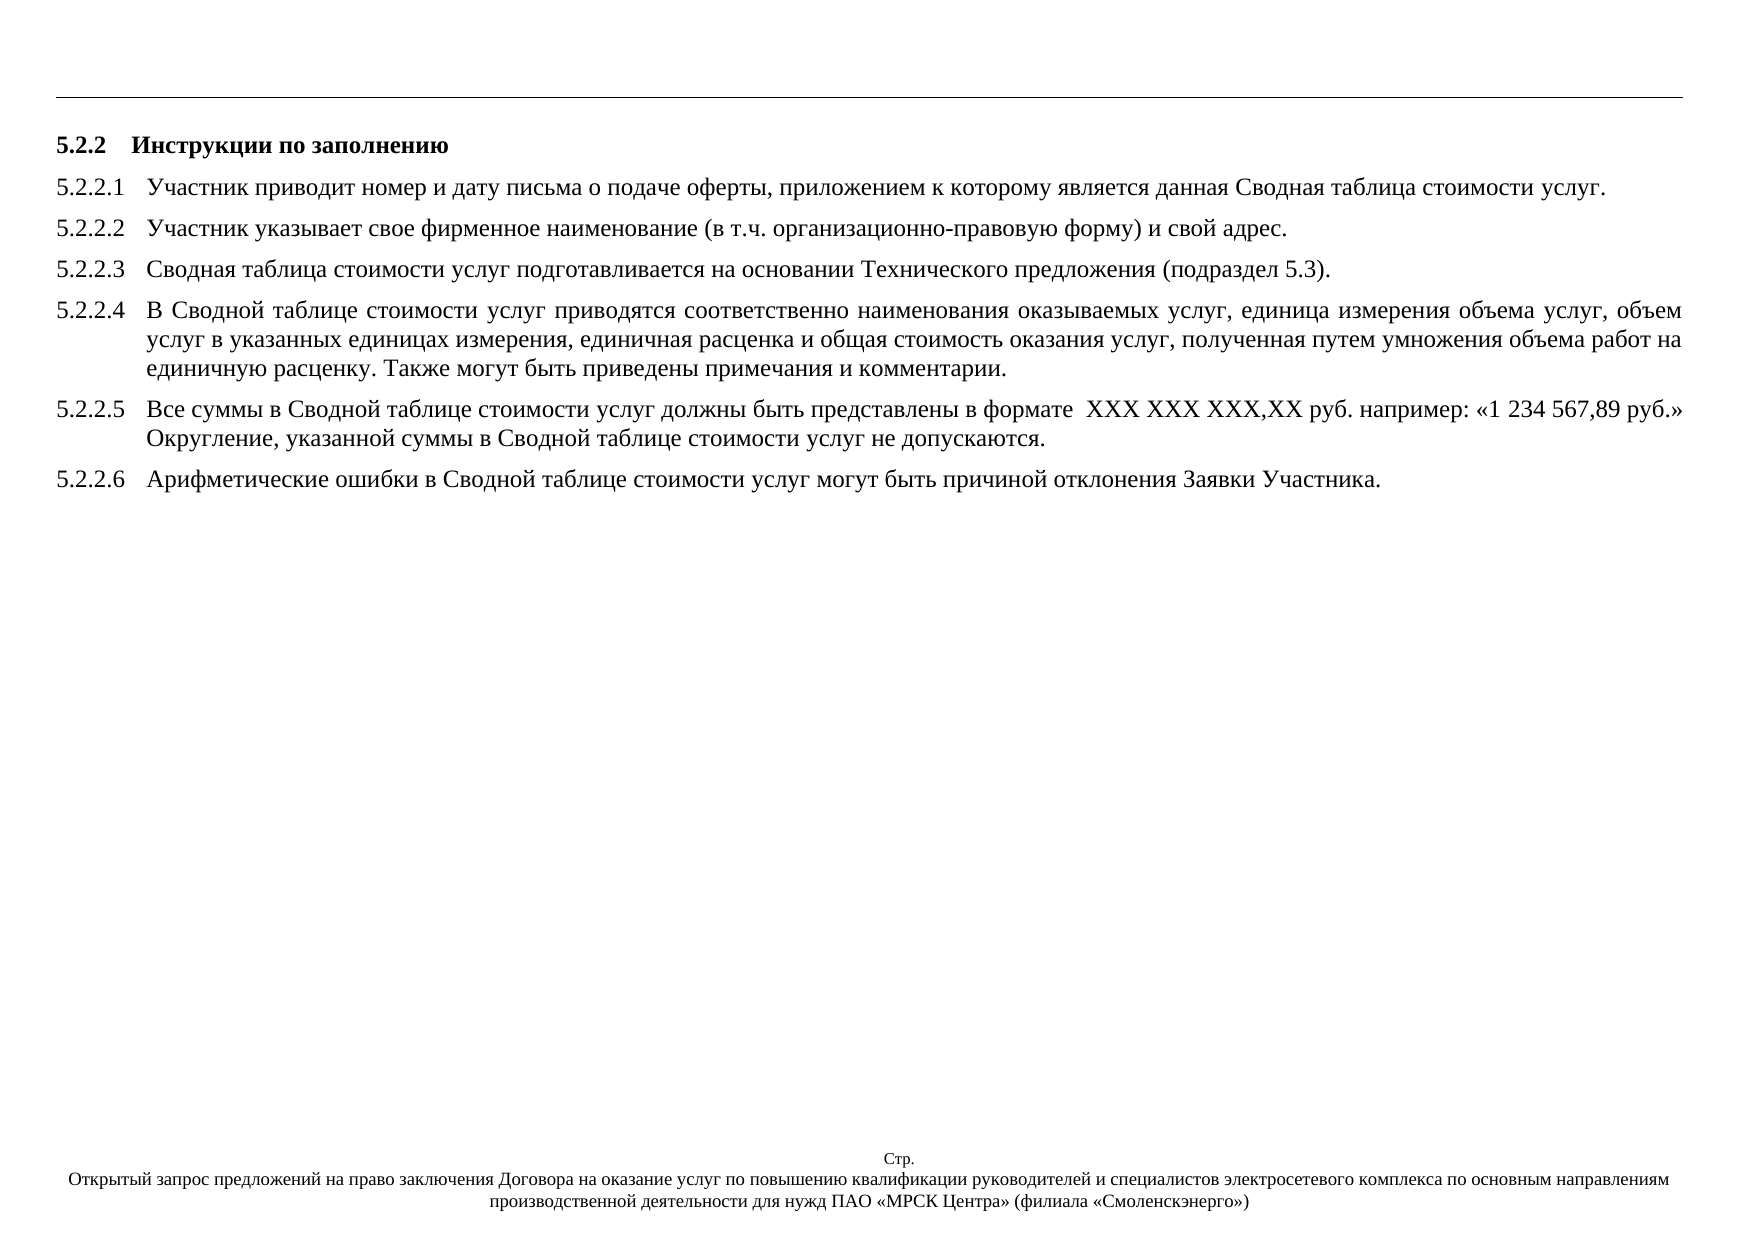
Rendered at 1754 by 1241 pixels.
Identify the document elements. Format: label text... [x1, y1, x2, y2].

subtitle Инструкции по заполнению [56, 131, 1683, 159]
list Арифметические ошибки в Сводной таблице стоимости услуг могут быть причиной отклонения Заявки Участника. [56, 464, 1683, 493]
list Участник указывает свое фирменное наименование (в т.ч. организационно-правовую форму) и свой адрес. [56, 213, 1683, 242]
list Сводная таблица стоимости услуг подготавливается на основании Технического предложения (подраздел 5.3). [56, 254, 1683, 283]
list В Сводной таблице стоимости услуг приводятся соответственно наименования оказываемых услуг, единица измерения объема услуг, объем услуг в указанных единицах измерения, единичная расценка и общая стоимость оказания услуг, полученная путем умножения объема работ на единичную расценку. Также могут быть приведены примечания и комментарии. [56, 296, 1683, 382]
list Все суммы в Сводной таблице стоимости услуг должны быть представлены в формате XXX XXX XXX,XX руб. например: «1 234 567,89 руб.» Округление, указанной суммы в Сводной таблице стоимости услуг не допускаются. [56, 394, 1683, 452]
list Участник приводит номер и дату письма о подаче оферты, приложением к которому является данная Сводная таблица стоимости услуг. [56, 172, 1683, 201]
